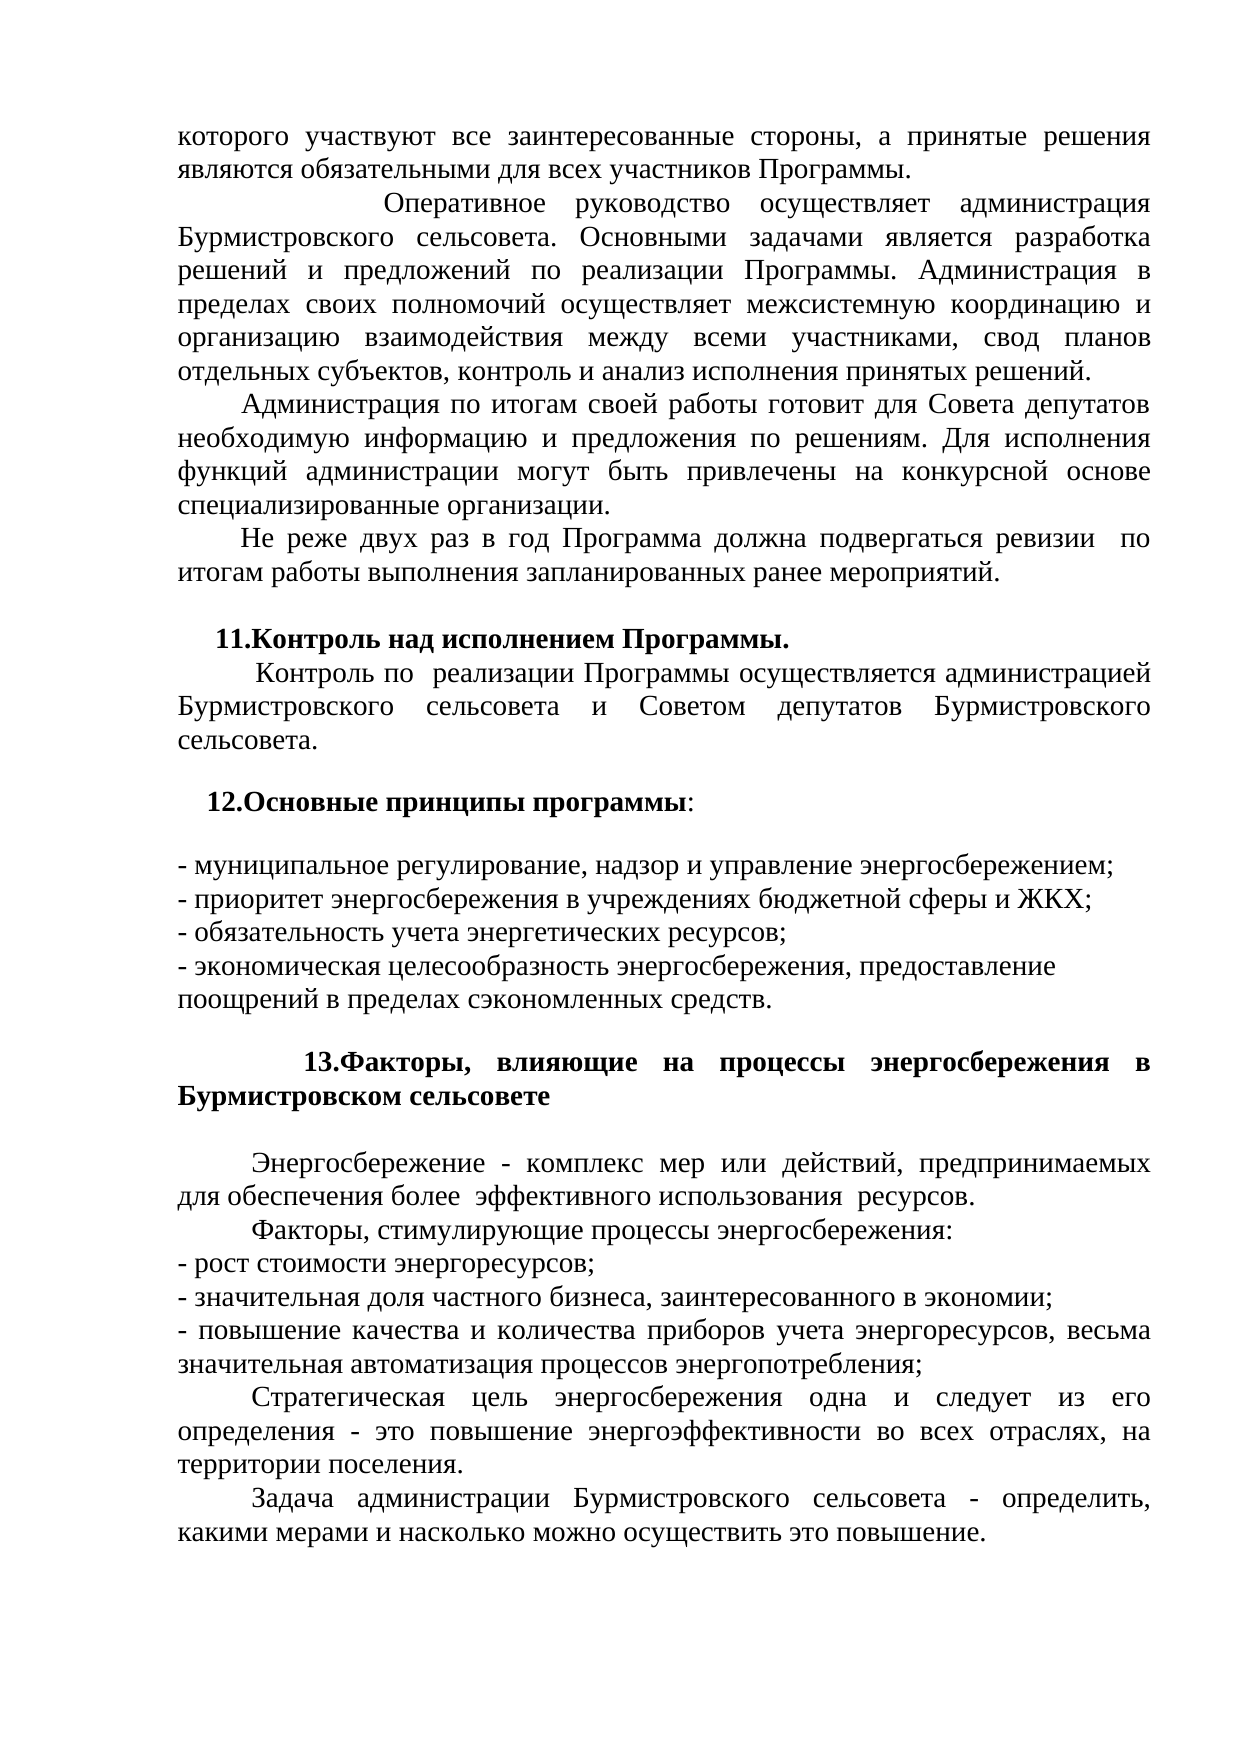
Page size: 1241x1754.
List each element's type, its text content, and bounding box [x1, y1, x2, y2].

text - повышение качества и количества приборов учета энергоресурсов, весьма значительная автоматизация процессов энергопотребления; [177, 1312, 1152, 1379]
text 13.Факторы, влияющие на процессы энергосбережения в Бурмистровском сельсовете [177, 1044, 1152, 1111]
text 11.Контроль над исполнением Программы. [215, 621, 1152, 655]
text Администрация по итогам своей работы готовит для Совета депутатов необходимую информацию и предложения по решениям. Для исполнения функций администрации могут быть привлечены на конкурсной основе специализированные организации. [177, 386, 1152, 521]
text Стратегическая цель энергосбережения одна и следует из его определения - это повышение энергоэффективности во всех отраслях, на территории поселения. [177, 1379, 1152, 1480]
text - значительная доля частного бизнеса, заинтересованного в экономии; [177, 1279, 1152, 1312]
text - муниципальное регулирование, надзор и управление энергосбережением; - приоритет энергосбережения в учреждениях бюджетной сферы и ЖКХ; - обязательность учета энергетических ресурсов; - экономическая целесообразность энергосбережения, предоставление поощрений в пределах сэкономленных средств. [177, 847, 1152, 1015]
text Факторы, стимулирующие процессы энергосбережения: [177, 1212, 1152, 1245]
text 12.Основные принципы программы: [177, 784, 1152, 818]
text Энергосбережение - комплекс мер или действий, предпринимаемых для обеспечения более эффективного использования ресурсов. [177, 1145, 1152, 1212]
text Оперативное руководство осуществляет администрация Бурмистровского сельсовета. Основными задачами является разработка решений и предложений по реализации Программы. Администрация в пределах своих полномочий осуществляет межсистемную координацию и организацию взаимодействия между всеми участниками, свод планов отдельных субъектов, контроль и анализ исполнения принятых решений. [177, 185, 1152, 386]
text Контроль по реализации Программы осуществляется администрацией Бурмистровского сельсовета и Советом депутатов Бурмистровского сельсовета. [177, 655, 1152, 755]
text Не реже двух раз в год Программа должна подвергаться ревизии по итогам работы выполнения запланированных ранее мероприятий. [177, 521, 1152, 588]
text Задача администрации Бурмистровского сельсовета - определить, какими мерами и насколько можно осуществить это повышение. [177, 1480, 1152, 1547]
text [177, 118, 1152, 185]
text - рост стоимости энергоресурсов; [177, 1245, 1152, 1279]
